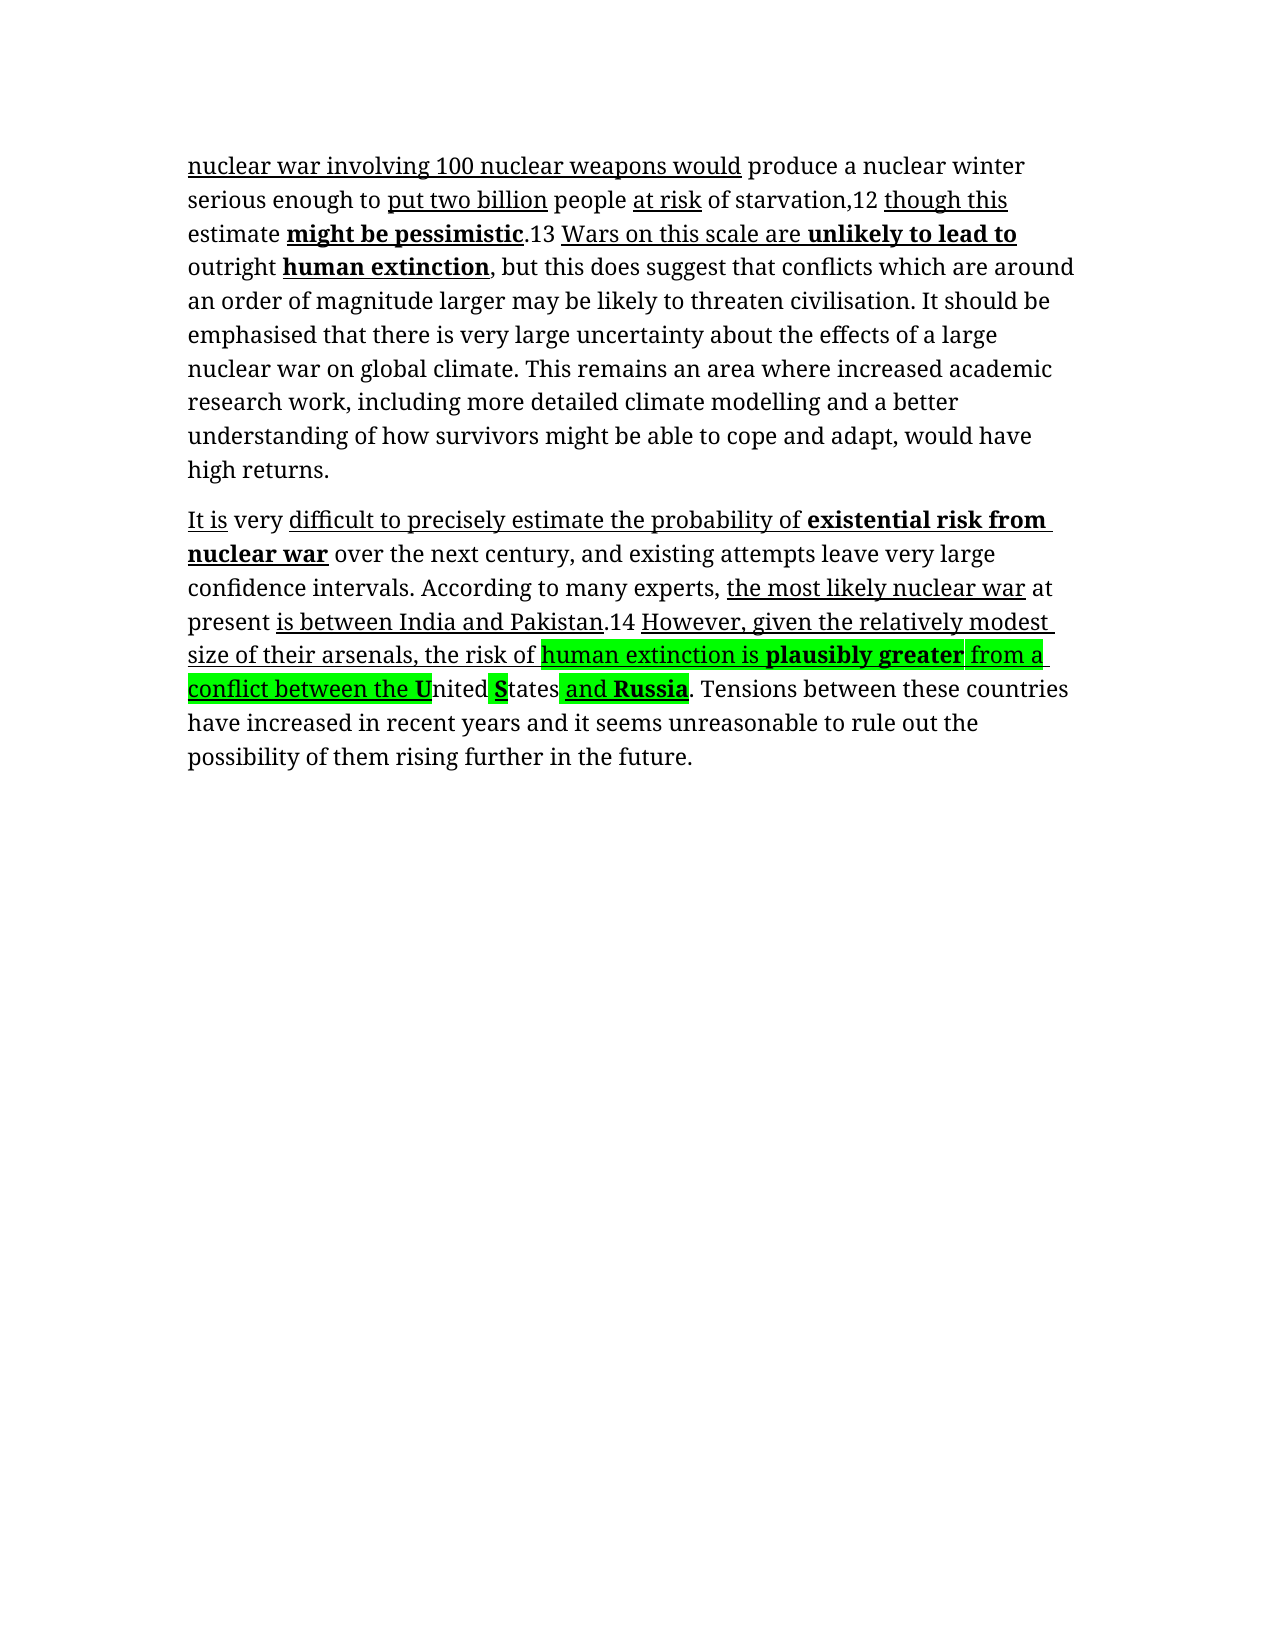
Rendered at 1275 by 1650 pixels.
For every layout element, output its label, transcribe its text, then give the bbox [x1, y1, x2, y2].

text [187, 150, 1087, 485]
text It is very difficult to precisely estimate the probability of existential risk from nuclear war over the next century, and existing attempts leave very large confidence intervals. According to many experts, the most likely nuclear war at present is between India and Pakistan.14 However, given the relatively modest size of their arsenals, the risk of human extinction is plausibly greater from a conflict between the United States and Russia. Tensions between these countries have increased in recent years and it seems unreasonable to rule out the possibility of them rising further in the future. [187, 504, 1087, 772]
